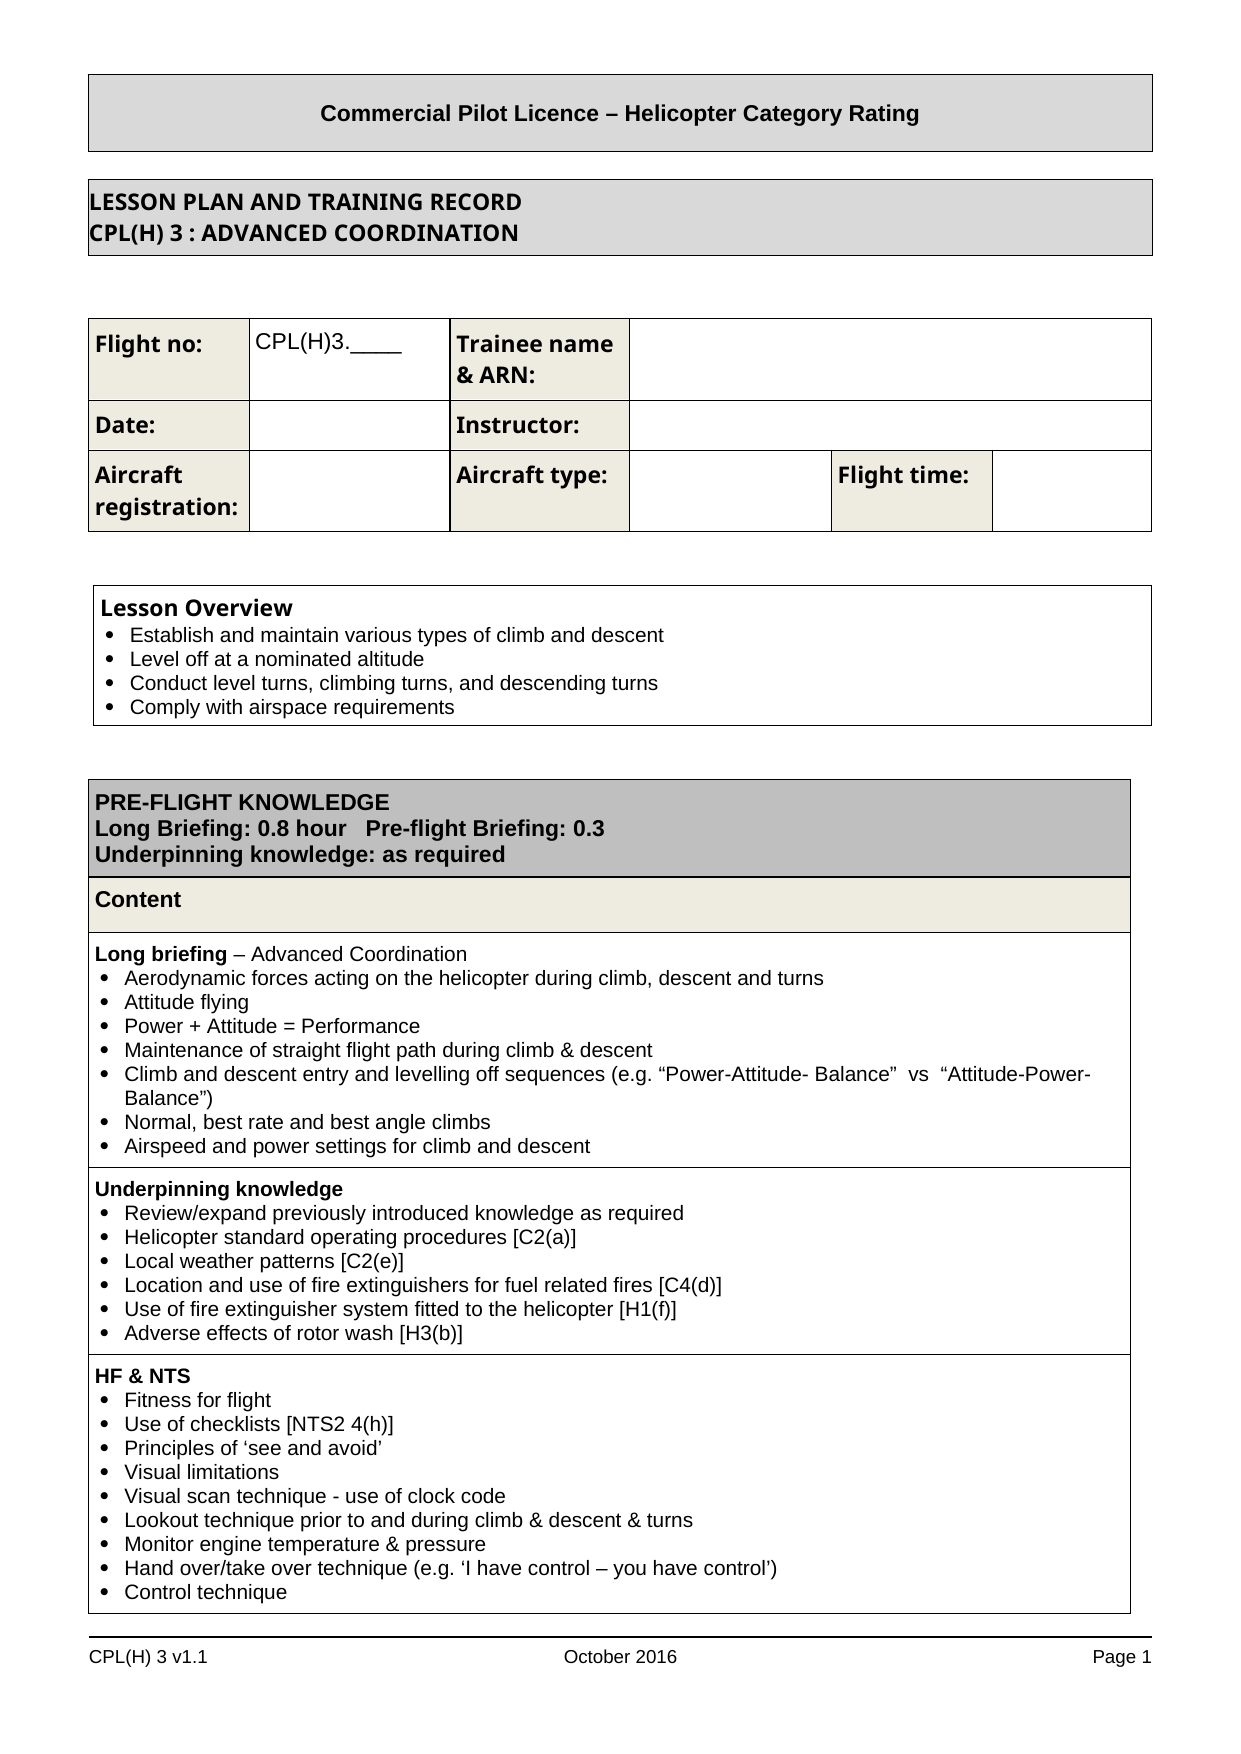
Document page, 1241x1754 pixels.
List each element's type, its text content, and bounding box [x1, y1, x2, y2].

table_cell Underpinning knowledge Review/expand previously introduced knowledge as required Helicopter standard operating procedures [C2(a)] Local weather patterns [C2(e)] Location and use of fire extinguishers for fuel related fires [C4(d)] Use of fire extinguisher system fitted to the helicopter [H1(f)] Adverse effects of rotor wash [H3(b)] [89, 1168, 1130, 1354]
table_cell Instructor: [451, 401, 629, 449]
table_header PRE-FLIGHT KNOWLEDGE Long Briefing: 0.8 hour Pre-flight Briefing: 0.3 Underpinning knowledge: as required [89, 780, 1130, 876]
table_cell HF & NTS Fitness for flight Use of checklists [NTS2 4(h)] Principles of ‘see and avoid’ Visual limitations Visual scan technique - use of clock code Lookout technique prior to and during climb & descent & turns Monitor engine temperature & pressure Hand over/take over technique (e.g. ‘I have control – you have control’) Control technique [89, 1355, 1130, 1613]
table_cell Aircraft type: [451, 451, 629, 531]
table_cell Date: [89, 401, 249, 449]
table_cell [630, 451, 831, 531]
table_cell Flight time: [832, 451, 992, 531]
table_header Trainee name & ARN: [451, 319, 629, 399]
table_cell Content [89, 878, 1130, 932]
table_header Lesson Overview Establish and maintain various types of climb and descent Level off at a nominated altitude Conduct level turns, climbing turns, and descending turns Comply with airspace requirements [94, 586, 1151, 725]
table_cell [993, 451, 1151, 531]
table_cell [250, 451, 449, 531]
table_header Flight no: [89, 319, 249, 399]
table_cell Aircraft registration: [89, 451, 249, 531]
table_cell [250, 401, 449, 449]
table_cell Long briefing – Advanced Coordination Aerodynamic forces acting on the helicopter during climb, descent and turns Attitude flying Power + Attitude = Performance Maintenance of straight flight path during climb & descent Climb and descent entry and levelling off sequences (e.g. “Power-Attitude- Balance” vs “Attitude-Power- Balance”) Normal, best rate and best angle climbs Airspeed and power settings for climb and descent [89, 933, 1130, 1167]
table_header CPL(H)3.____ [250, 319, 449, 399]
table_header [630, 319, 1151, 399]
table_cell [630, 401, 1151, 449]
